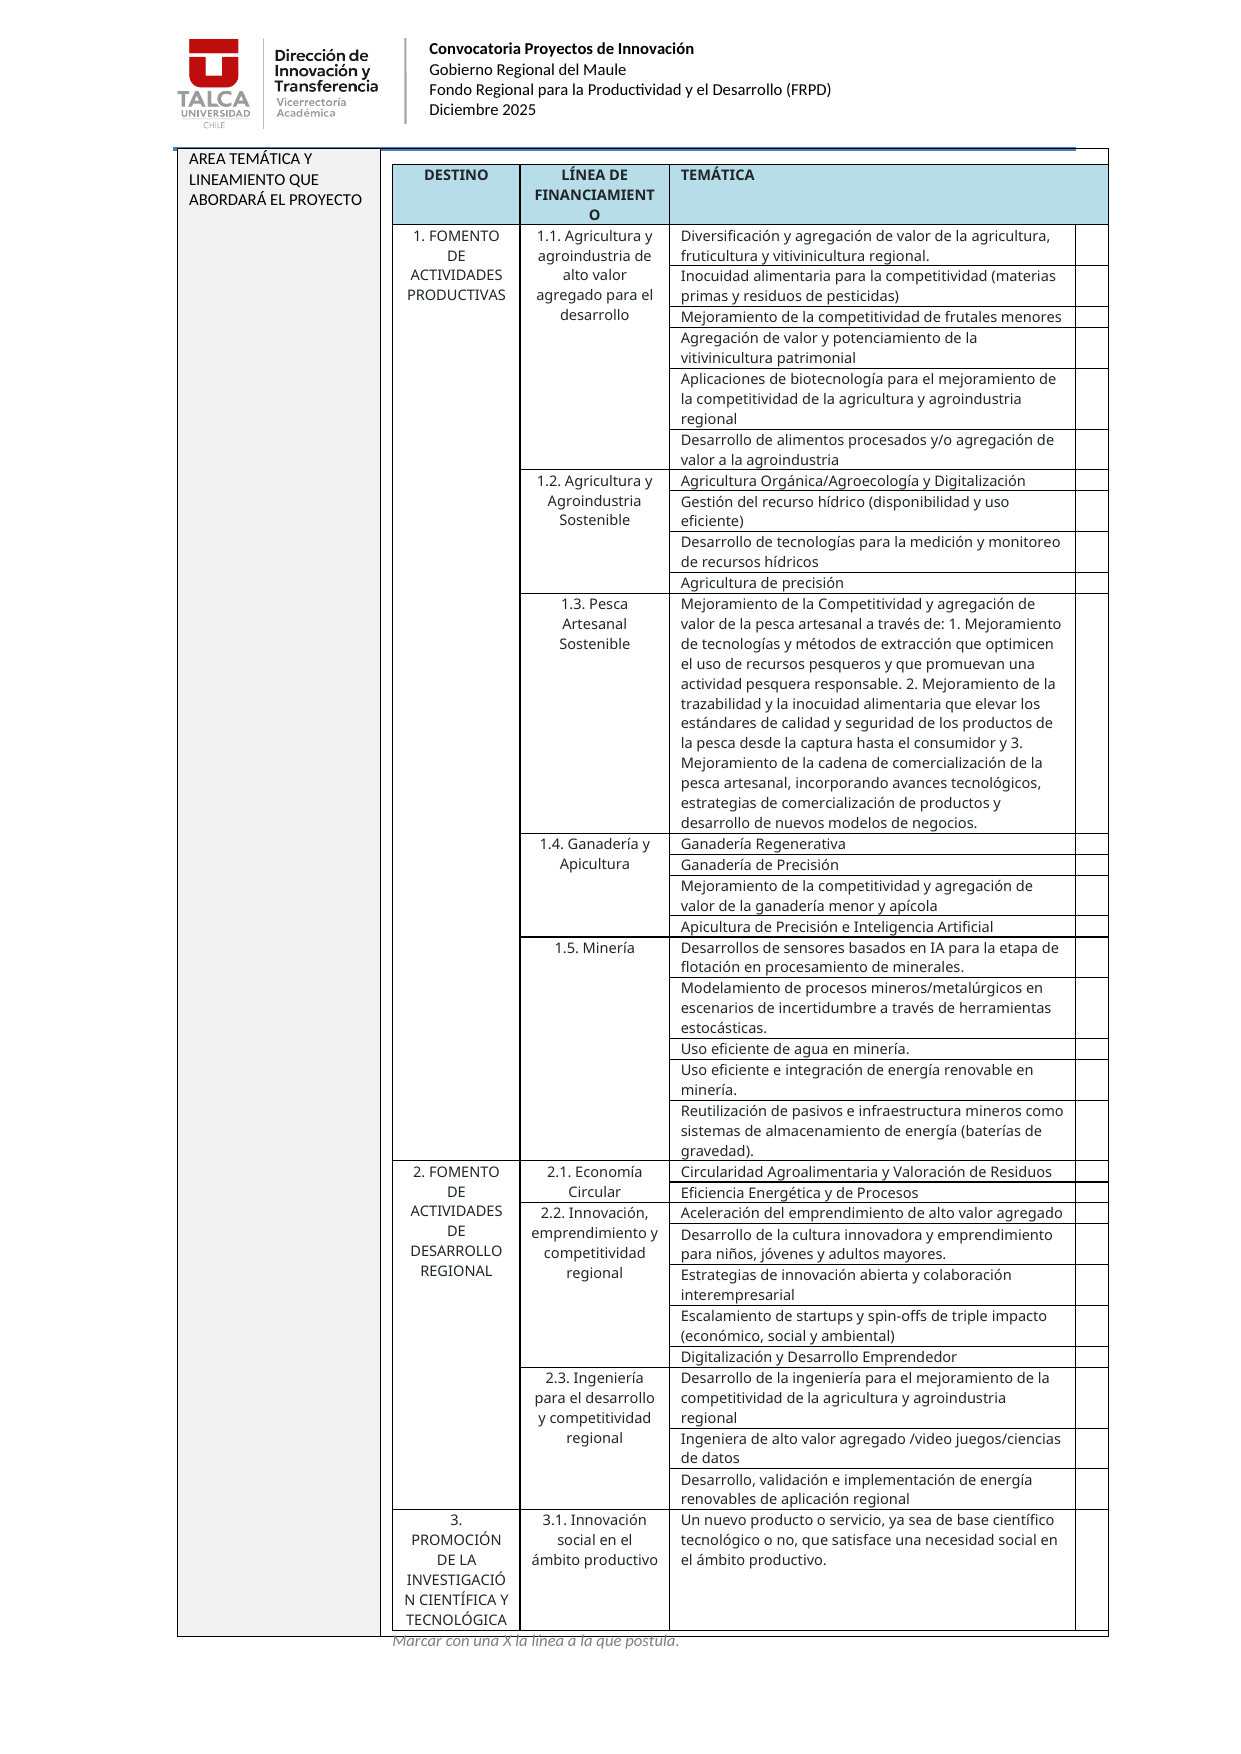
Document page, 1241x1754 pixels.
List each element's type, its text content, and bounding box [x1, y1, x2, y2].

table_header Marcar con una X la línea a la que postula. [381, 149, 1108, 1636]
picture [174, 33, 379, 132]
table_header AREA TEMÁTICA Y LINEAMIENTO que abordará el proyecto [178, 149, 380, 1636]
